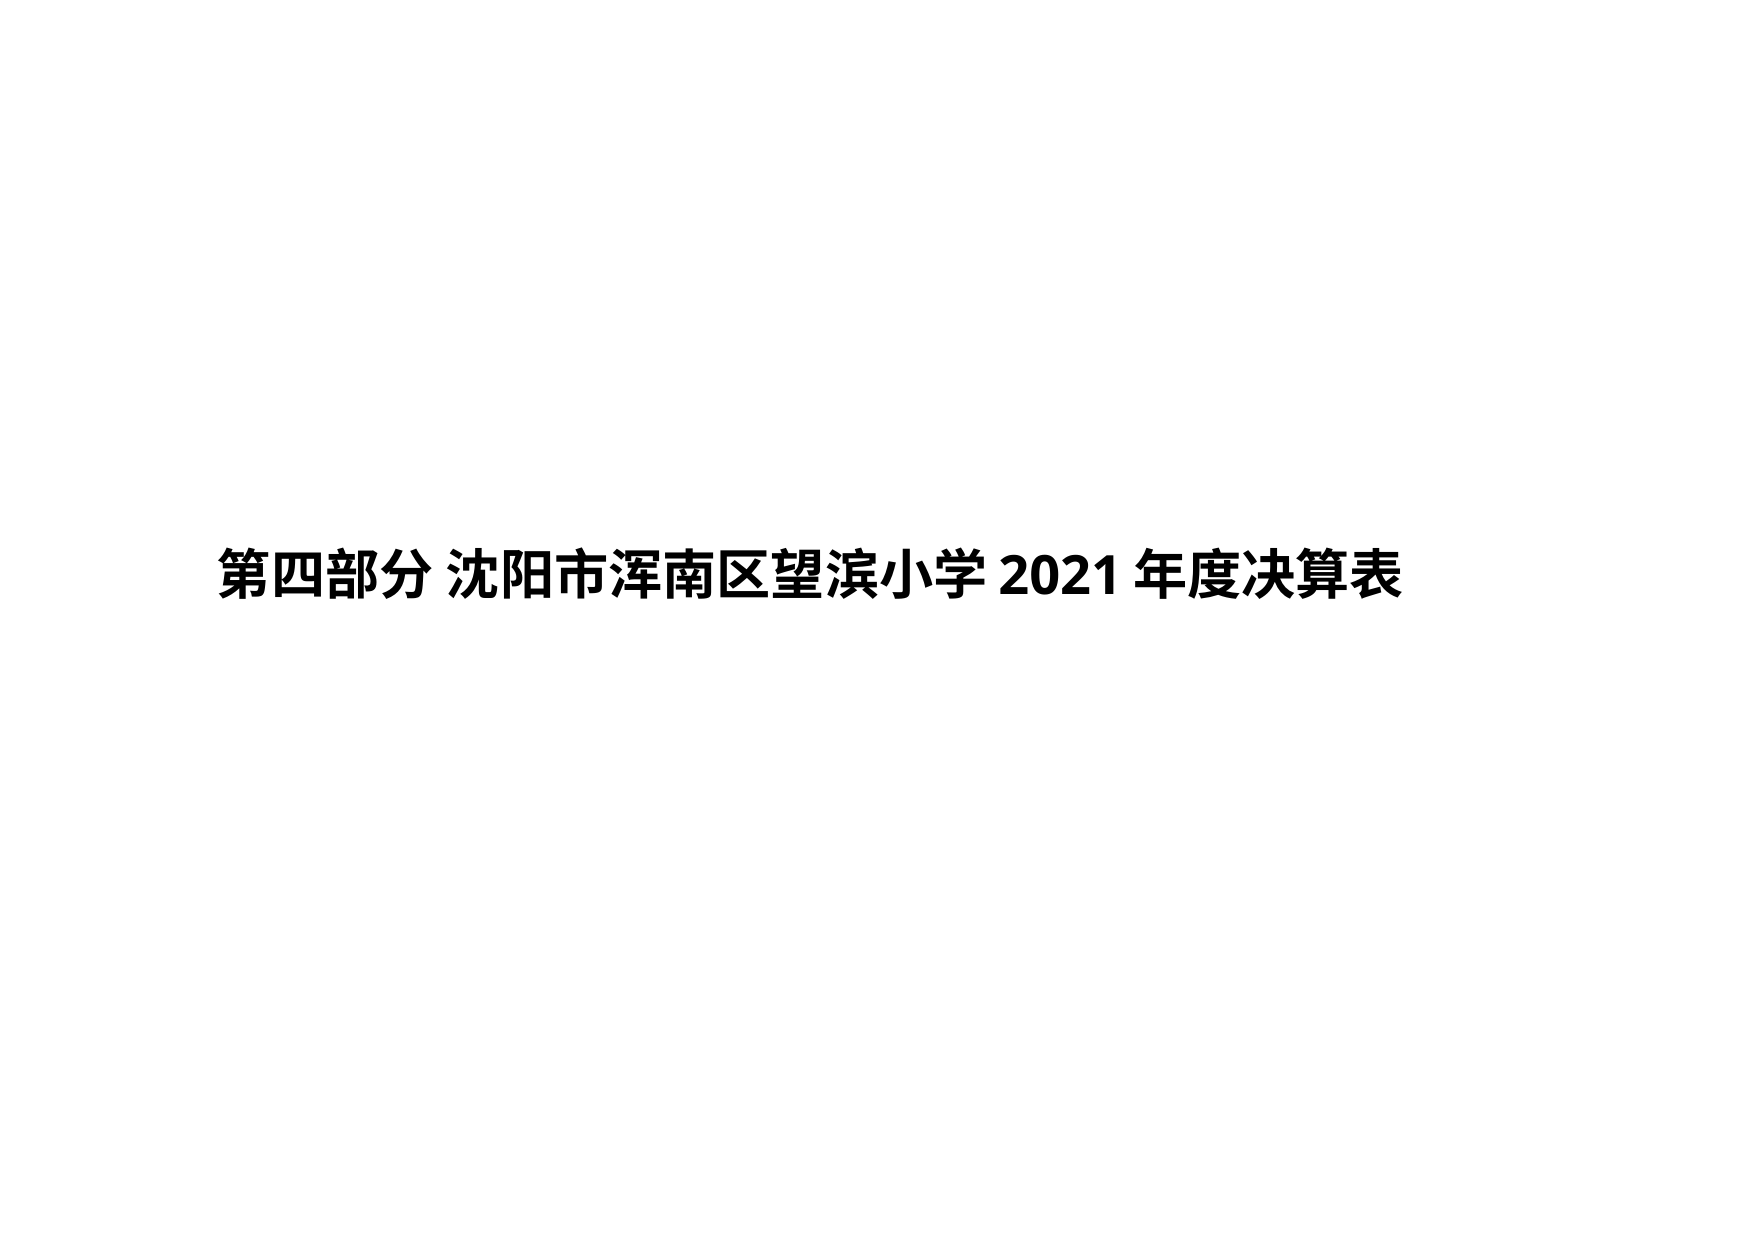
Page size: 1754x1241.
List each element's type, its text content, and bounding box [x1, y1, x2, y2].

text 第四部分 沈阳市浑南区望滨小学2021年度决算表 [150, 523, 1604, 620]
